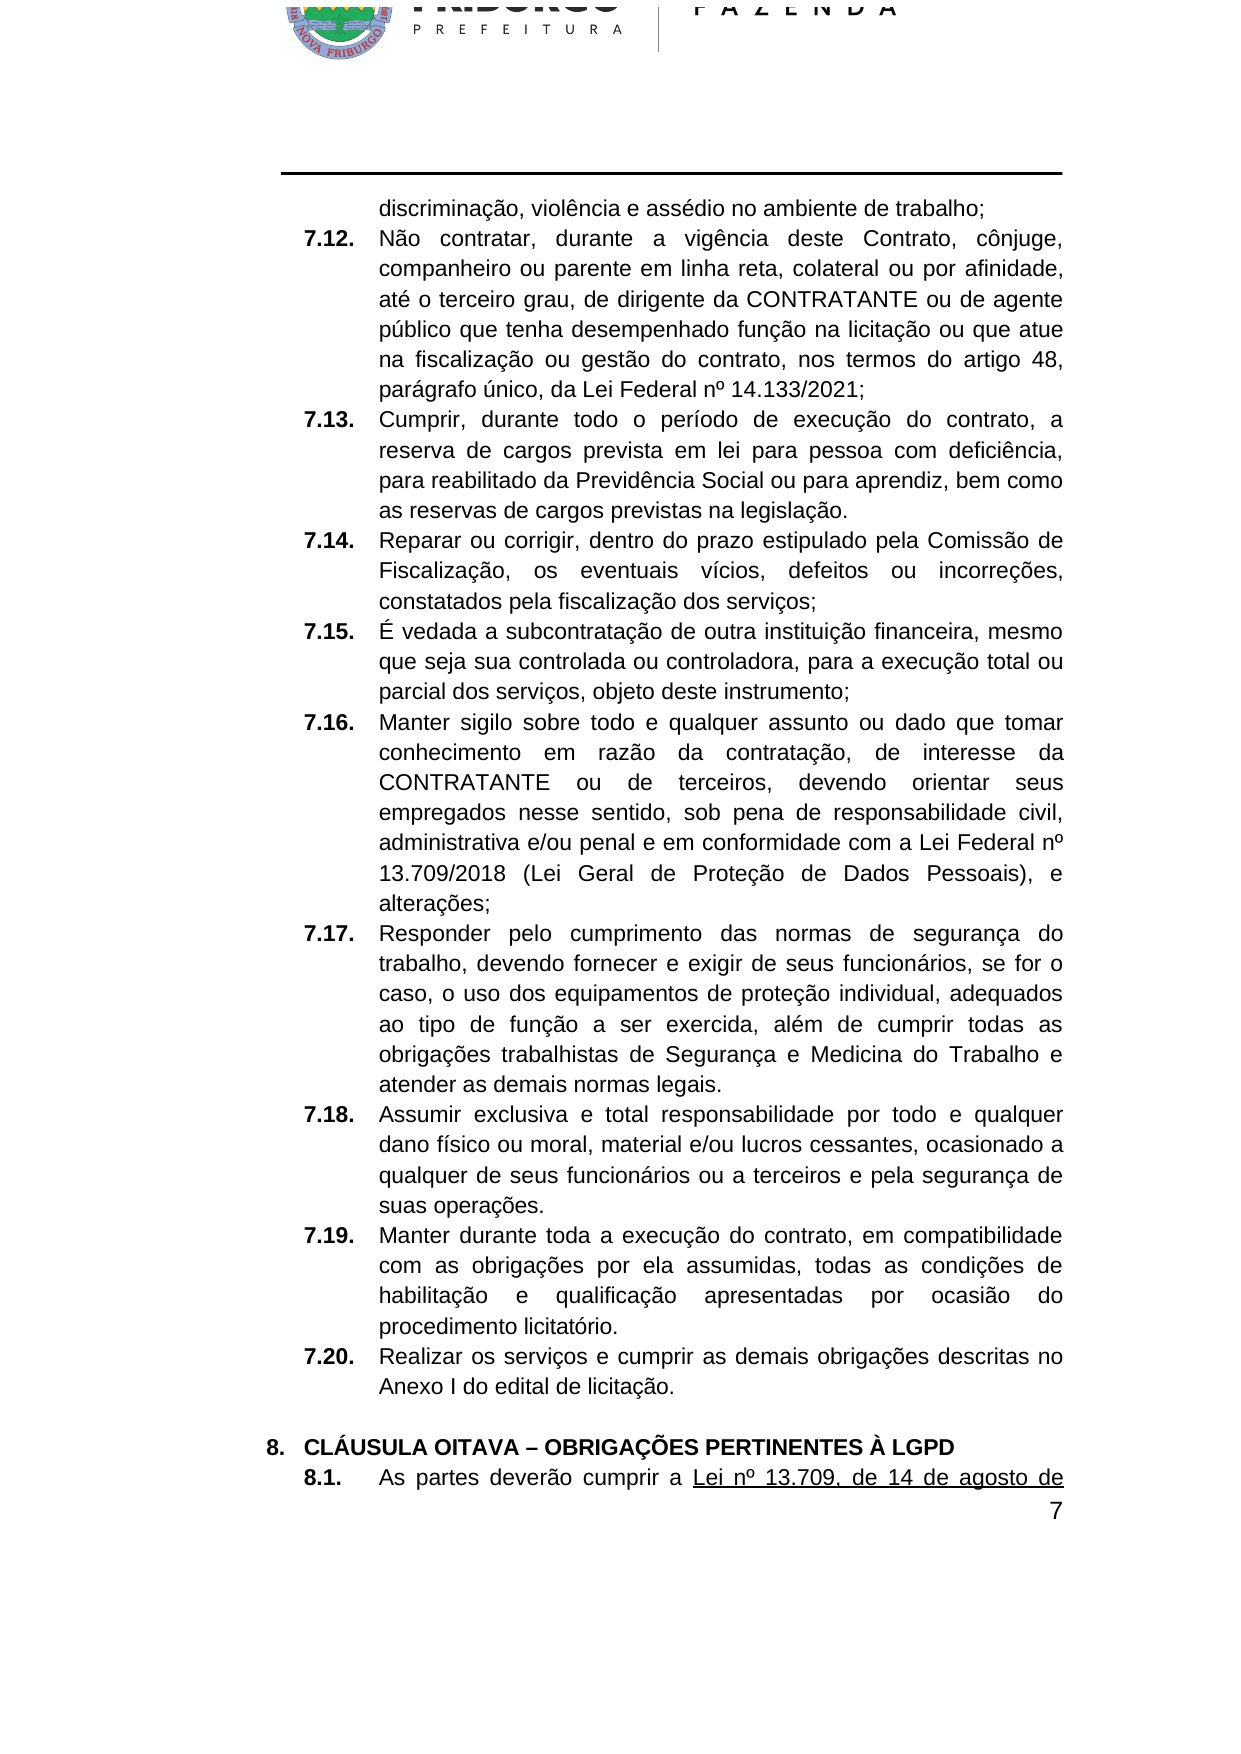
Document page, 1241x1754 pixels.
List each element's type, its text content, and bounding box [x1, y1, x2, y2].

list É vedada a subcontratação de outra instituição financeira, mesmo que seja sua controlada ou controladora, para a execução total ou parcial dos serviços, objeto deste instrumento; [303, 618, 1064, 704]
list Manter durante toda a execução do contrato, em compatibilidade com as obrigações por ela assumidas, todas as condições de habilitação e qualificação apresentadas por ocasião do procedimento licitatório. [303, 1222, 1064, 1339]
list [303, 195, 1064, 221]
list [303, 1464, 1064, 1490]
list CLÁUSULA OITAVA – OBRIGAÇÕES PERTINENTES À LGPD [266, 1433, 1064, 1460]
list Realizar os serviços e cumprir as demais obrigações descritas no Anexo I do edital de licitação. [303, 1343, 1064, 1399]
picture [251, 7, 1095, 99]
list Responder pelo cumprimento das normas de segurança do trabalho, devendo fornecer e exigir de seus funcionários, se for o caso, o uso dos equipamentos de proteção individual, adequados ao tipo de função a ser exercida, além de cumprir todas as obrigações trabalhistas de Segurança e Medicina do Trabalho e atender as demais normas legais. [303, 920, 1064, 1097]
list Assumir exclusiva e total responsabilidade por todo e qualquer dano físico ou moral, material e/ou lucros cessantes, ocasionado a qualquer de seus funcionários ou a terceiros e pela segurança de suas operações. [303, 1101, 1064, 1218]
list Cumprir, durante todo o período de execução do contrato, a reserva de cargos prevista em lei para pessoa com deficiência, para reabilitado da Previdência Social ou para aprendiz, bem como as reservas de cargos previstas na legislação. [303, 406, 1064, 523]
list Não contratar, durante a vigência deste Contrato, cônjuge, companheiro ou parente em linha reta, colateral ou por afinidade, até o terceiro grau, de dirigente da CONTRATANTE ou de agente público que tenha desempenhado função na licitação ou que atue na fiscalização ou gestão do contrato, nos termos do artigo 48, parágrafo único, da Lei Federal nº 14.133/2021; [303, 225, 1064, 402]
list Reparar ou corrigir, dentro do prazo estipulado pela Comissão de Fiscalização, os eventuais vícios, defeitos ou incorreções, constatados pela fiscalização dos serviços; [303, 527, 1064, 614]
list Manter sigilo sobre todo e qualquer assunto ou dado que tomar conhecimento em razão da contratação, de interesse da CONTRATANTE ou de terceiros, devendo orientar seus empregados nesse sentido, sob pena de responsabilidade civil, administrativa e/ou penal e em conformidade com a Lei Federal nº 13.709/2018 (Lei Geral de Proteção de Dados Pessoais), e alterações; [303, 708, 1064, 916]
